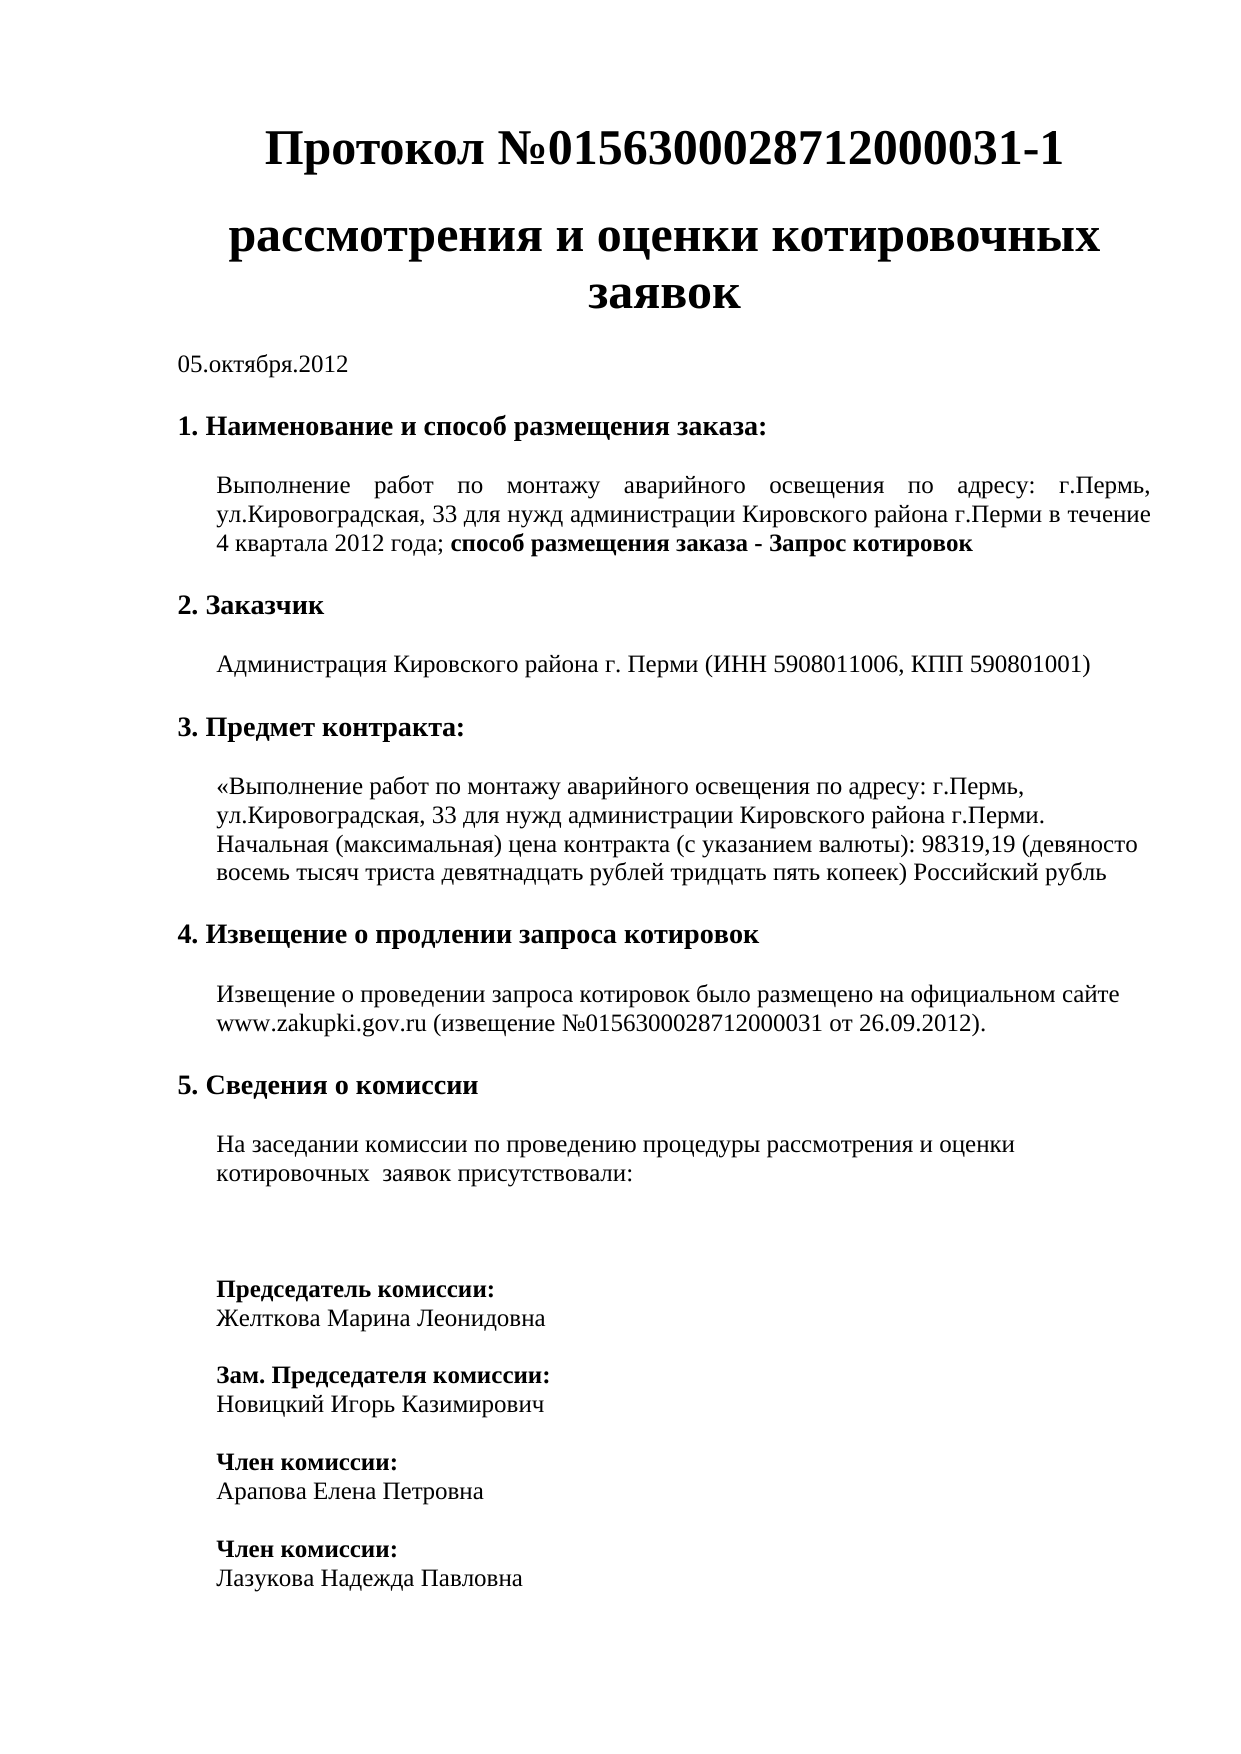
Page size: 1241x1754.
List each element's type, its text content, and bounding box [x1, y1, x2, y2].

text 5. Сведения о комиссии [177, 1068, 1152, 1100]
text 1. Наименование и способ размещения заказа: [177, 409, 1152, 441]
text Зам. Председателя комиссии: Новицкий Игорь Казимирович [216, 1361, 1152, 1418]
text «Выполнение работ по монтажу аварийного освещения по адресу: г.Пермь, ул.Кировоградская, 33 для нужд администрации Кировского района г.Перми. Начальная (максимальная) цена контракта (с указанием валюты): 98319,19 (девяносто восемь тысяч триста девятнадцать рублей тридцать пять копеек) Российский рубль [216, 771, 1152, 886]
text Извещение о проведении запроса котировок было размещено на официальном сайте www.zakupki.gov.ru (извещение №0156300028712000031 от 26.09.2012). [216, 979, 1152, 1036]
text Выполнение работ по монтажу аварийного освещения по адресу: г.Пермь, ул.Кировоградская, 33 для нужд администрации Кировского района г.Перми в течение 4 квартала 2012 года; способ размещения заказа - Запрос котировок [216, 471, 1152, 557]
text 4. Извещение о продлении запроса котировок [177, 917, 1152, 950]
text 05.октября.2012 [177, 349, 1152, 378]
text Администрация Кировского района г. Перми (ИНН 5908011006, КПП 590801001) [216, 649, 1152, 678]
text Протокол №0156300028712000031-1 [177, 118, 1152, 176]
text Член комиссии: Арапова Елена Петровна [216, 1447, 1152, 1505]
text Председатель комиссии: Желткова Марина Леонидовна [216, 1274, 1152, 1331]
text рассмотрения и оценки котировочных заявок [177, 205, 1152, 320]
text 3. Предмет контракта: [177, 709, 1152, 742]
text Член комиссии: Лазукова Надежда Павловна [216, 1534, 1152, 1591]
text 2. Заказчик [177, 588, 1152, 620]
text На заседании комиссии по проведению процедуры рассмотрения и оценки котировочных заявок присутствовали: [216, 1129, 1152, 1187]
